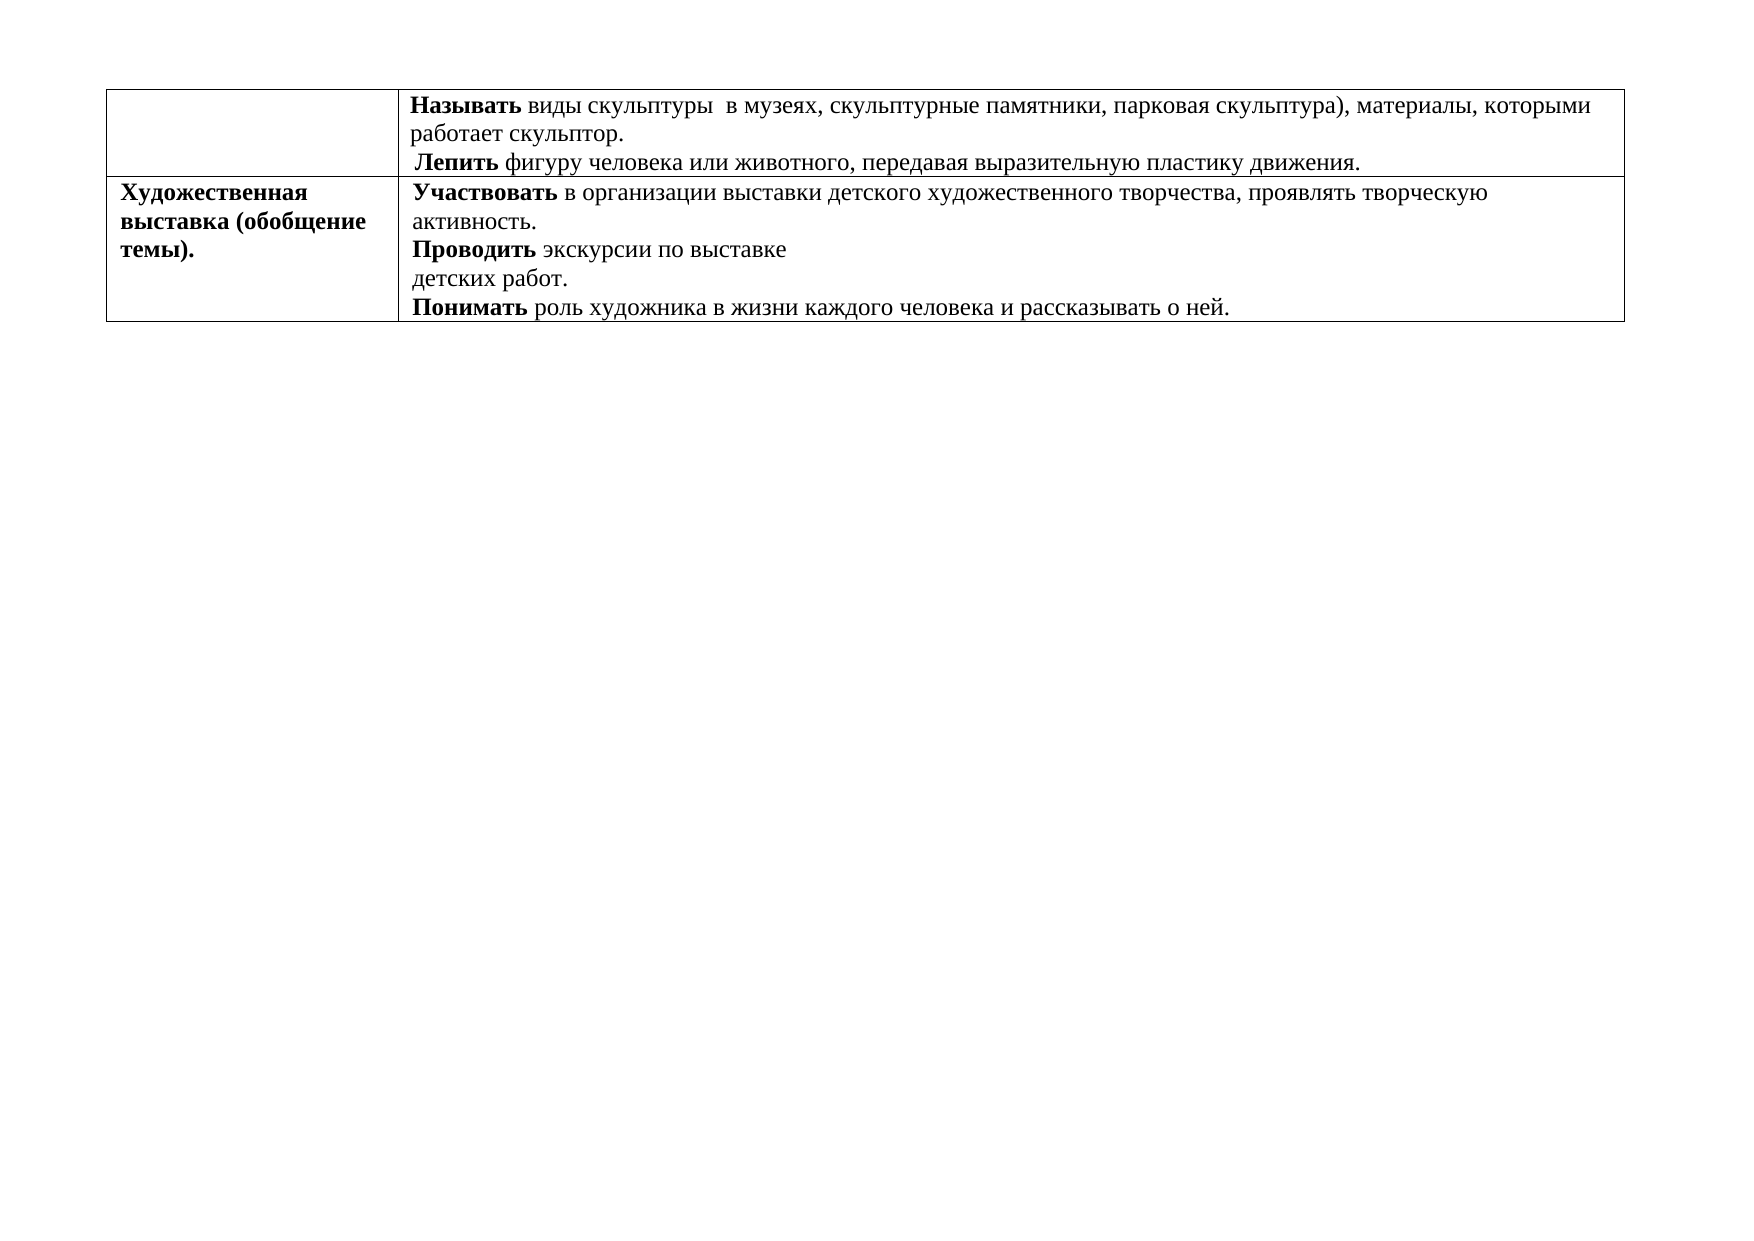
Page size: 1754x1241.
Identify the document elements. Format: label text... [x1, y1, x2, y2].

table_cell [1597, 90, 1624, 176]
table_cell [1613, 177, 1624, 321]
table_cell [107, 90, 398, 176]
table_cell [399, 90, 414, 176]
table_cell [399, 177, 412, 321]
table_cell Художественная выставка (обобщение темы). [107, 177, 398, 321]
